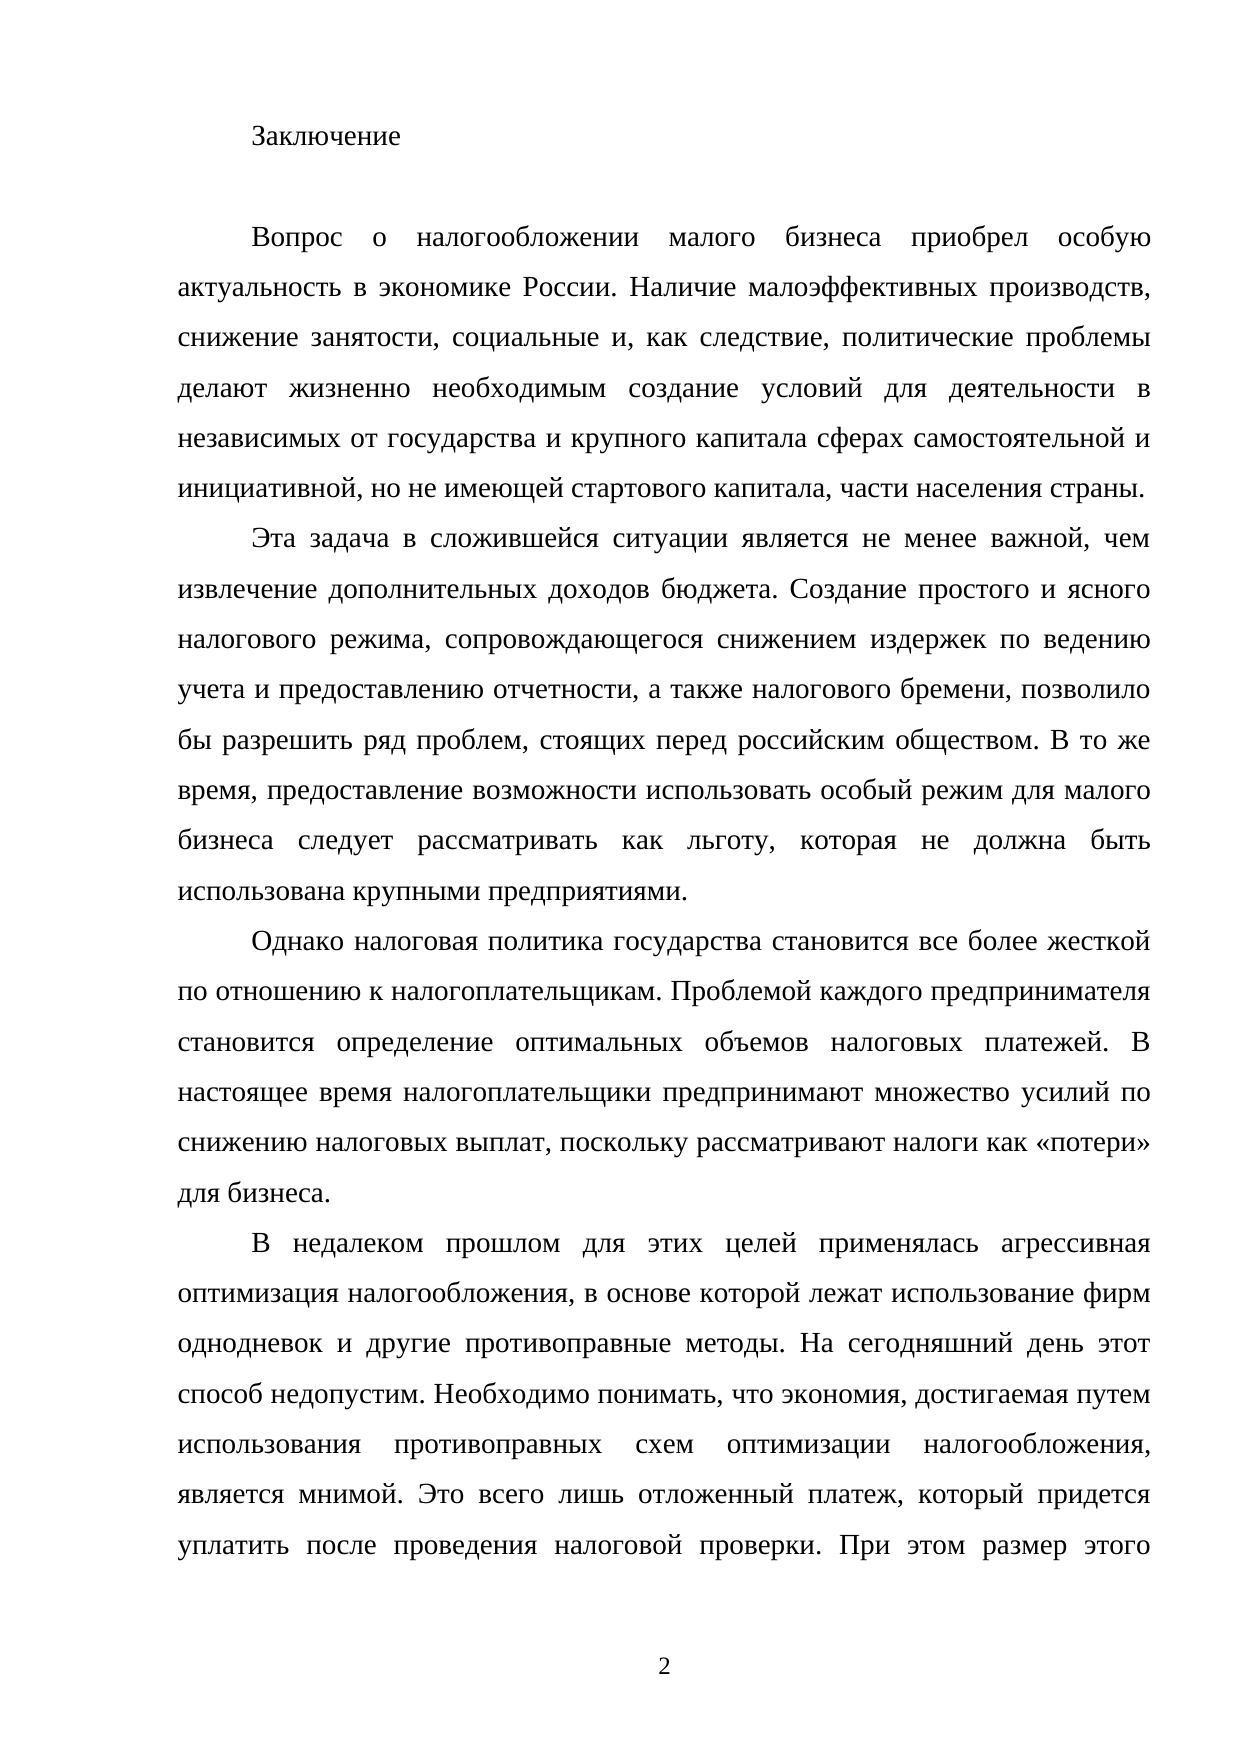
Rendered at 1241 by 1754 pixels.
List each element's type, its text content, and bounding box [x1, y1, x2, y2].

text Эта задача в сложившейся ситуации является не менее важной, чем извлечение дополнительных доходов бюджета. Создание простого и ясного налогового режима, сопровождающегося снижением издержек по ведению учета и предоставлению отчетности, а также налогового бремени, позволило бы разрешить ряд проблем, стоящих перед российским обществом. В то же время, предоставление возможности использовать особый режим для малого бизнеса следует рассматривать как льготу, которая не должна быть использована крупными предприятиями. [177, 521, 1152, 906]
text Вопрос о налогообложении малого бизнеса приобрел особую актуальность в экономике России. Наличие малоэффективных производств, снижение занятости, социальные и, как следствие, политические проблемы делают жизненно необходимым создание условий для деятельности в независимых от государства и крупного капитала сферах самостоятельной и инициативной, но не имеющей стартового капитала, части населения страны. [177, 219, 1152, 504]
text Однако налоговая политика государства становится все более жесткой по отношению к налогоплательщикам. Проблемой каждого предпринимателя становится определение оптимальных объемов налоговых платежей. В настоящее время налогоплательщики предпринимают множество усилий по снижению налоговых выплат, поскольку рассматривают налоги как «потери» для бизнеса. [177, 923, 1152, 1208]
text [177, 1225, 1152, 1560]
text Заключение [177, 118, 1152, 152]
